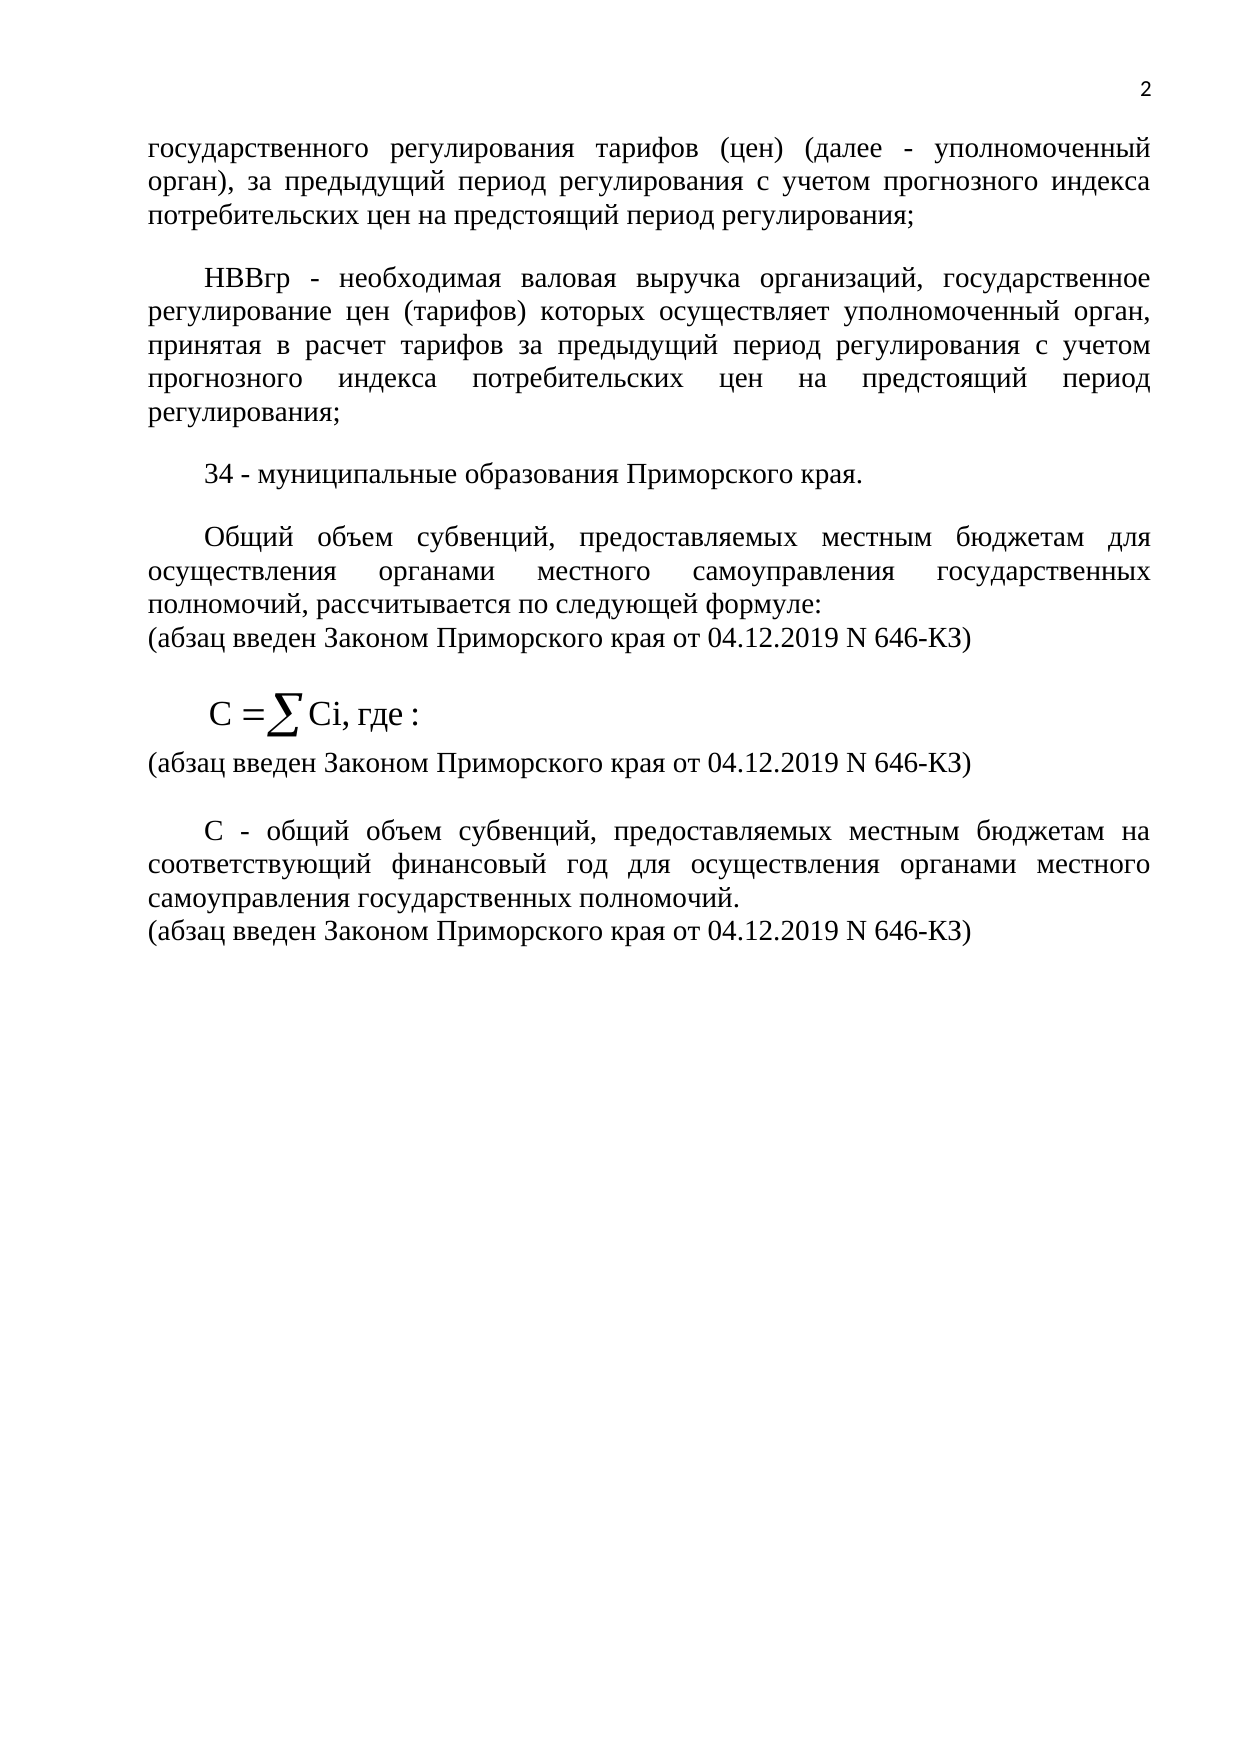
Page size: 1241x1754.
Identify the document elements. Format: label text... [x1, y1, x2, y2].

text (абзац введен Законом Приморского края от 04.12.2019 N 646-КЗ) [148, 913, 1152, 947]
text 34 - муниципальные образования Приморского края. [148, 457, 1152, 490]
text НВВгр - необходимая валовая выручка организаций, государственное регулирование цен (тарифов) которых осуществляет уполномоченный орган, принятая в расчет тарифов за предыдущий период регулирования с учетом прогнозного индекса потребительских цен на предстоящий период регулирования; [148, 260, 1152, 427]
text C - общий объем субвенций, предоставляемых местным бюджетам на соответствующий финансовый год для осуществления органами местного самоуправления государственных полномочий. [148, 813, 1152, 913]
text Общий объем субвенций, предоставляемых местным бюджетам для осуществления органами местного самоуправления государственных полномочий, рассчитывается по следующей формуле: [148, 519, 1152, 620]
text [148, 130, 1152, 231]
text (абзац введен Законом Приморского края от 04.12.2019 N 646-КЗ) [148, 620, 1152, 653]
text (абзац введен Законом Приморского края от 04.12.2019 N 646-КЗ) [148, 746, 1152, 779]
